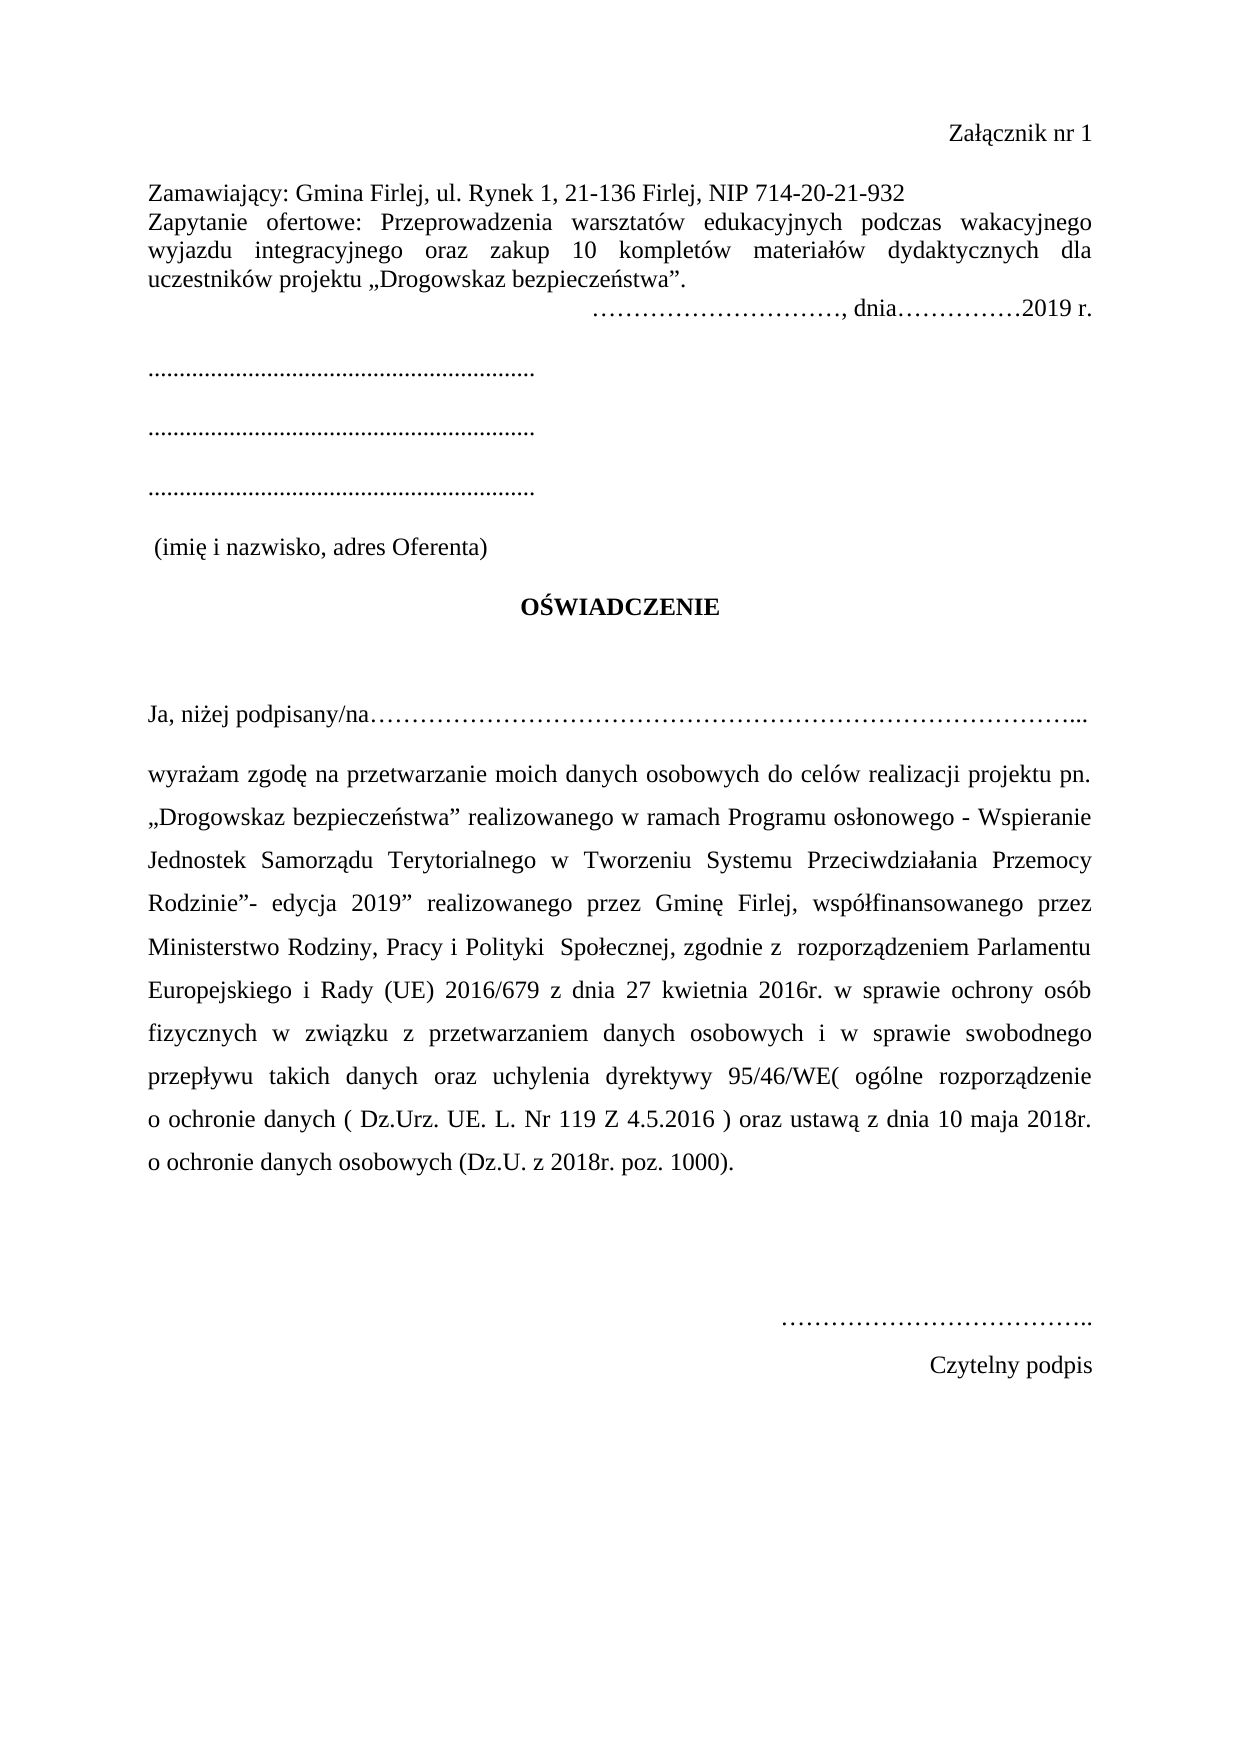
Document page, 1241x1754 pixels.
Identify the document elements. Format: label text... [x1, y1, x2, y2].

text Ja, niżej podpisany/na…………………………………………………………………………... [148, 699, 1092, 728]
text Czytelny podpis [148, 1350, 1092, 1379]
text Załącznik nr 1 [148, 118, 1092, 147]
text Zapytanie ofertowe: Przeprowadzenia warsztatów edukacyjnych podczas wakacyjnego wyjazdu integracyjnego oraz zakup 10 kompletów materiałów dydaktycznych dla uczestników projektu „Drogowskaz bezpieczeństwa”. [148, 207, 1092, 293]
text ……………………………….. [148, 1302, 1092, 1331]
text .............................................................. [148, 353, 1092, 381]
text .............................................................. [148, 472, 1092, 501]
text wyrażam zgodę na przetwarzanie moich danych osobowych do celów realizacji projektu pn. „Drogowskaz bezpieczeństwa” realizowanego w ramach Programu osłonowego - Wspieranie Jednostek Samorządu Terytorialnego w Tworzeniu Systemu Przeciwdziałania Przemocy Rodzinie”- edycja realizowanego przez Gminę Firlej, współfinansowanego przez Ministerstwo Rodziny, Pracy i Polityki Społecznej, zgodnie z rozporządzeniem Parlamentu Europejskiego i Rady (UE) 2016/679 z dnia 27 kwietnia 2016r. w sprawie ochrony osób fizycznych w związku z przetwarzaniem danych osobowych i w sprawie swobodnego przepływu takich danych oraz uchylenia dyrektywy 95/46/WE( ogólne rozporządzenie o ochronie danych ( Dz.Urz. UE. L. Nr 119 Z 4.5.2016 ) oraz ustawą z dnia 10 maja 2018r. o ochronie danych osobowych (Dz.U. z 2018r. poz. 1000). [148, 759, 1092, 1176]
text …………………………, dnia……………2019 r. [148, 293, 1092, 322]
text .............................................................. [148, 412, 1092, 441]
text OŚWIADCZENIE [148, 592, 1092, 621]
text (imię i nazwisko, adres Oferenta) [148, 532, 1092, 561]
text Zamawiający: Gmina Firlej, ul. Rynek 1, 21-136 Firlej, NIP 714-20-21-932 [148, 178, 1092, 207]
